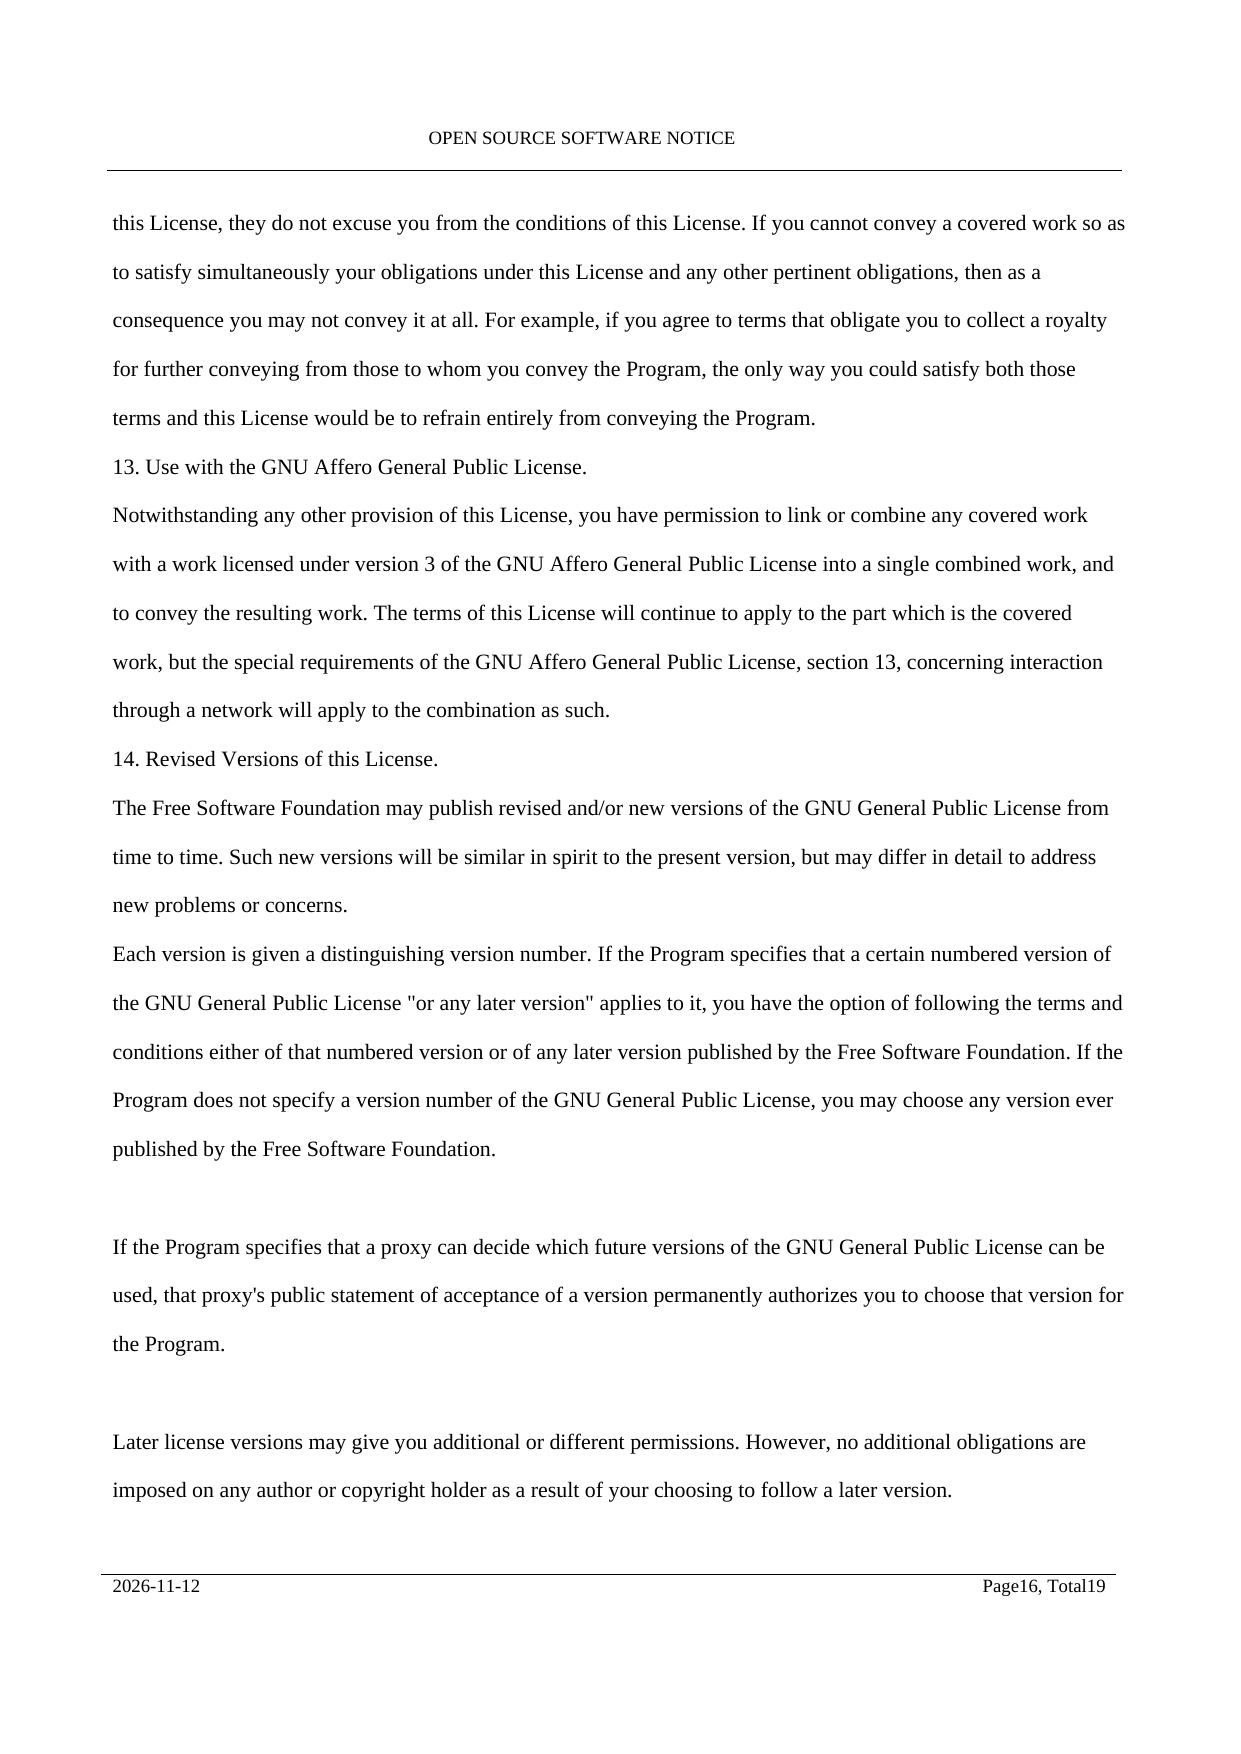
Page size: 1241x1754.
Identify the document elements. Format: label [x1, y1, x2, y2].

text [112, 206, 1128, 1506]
